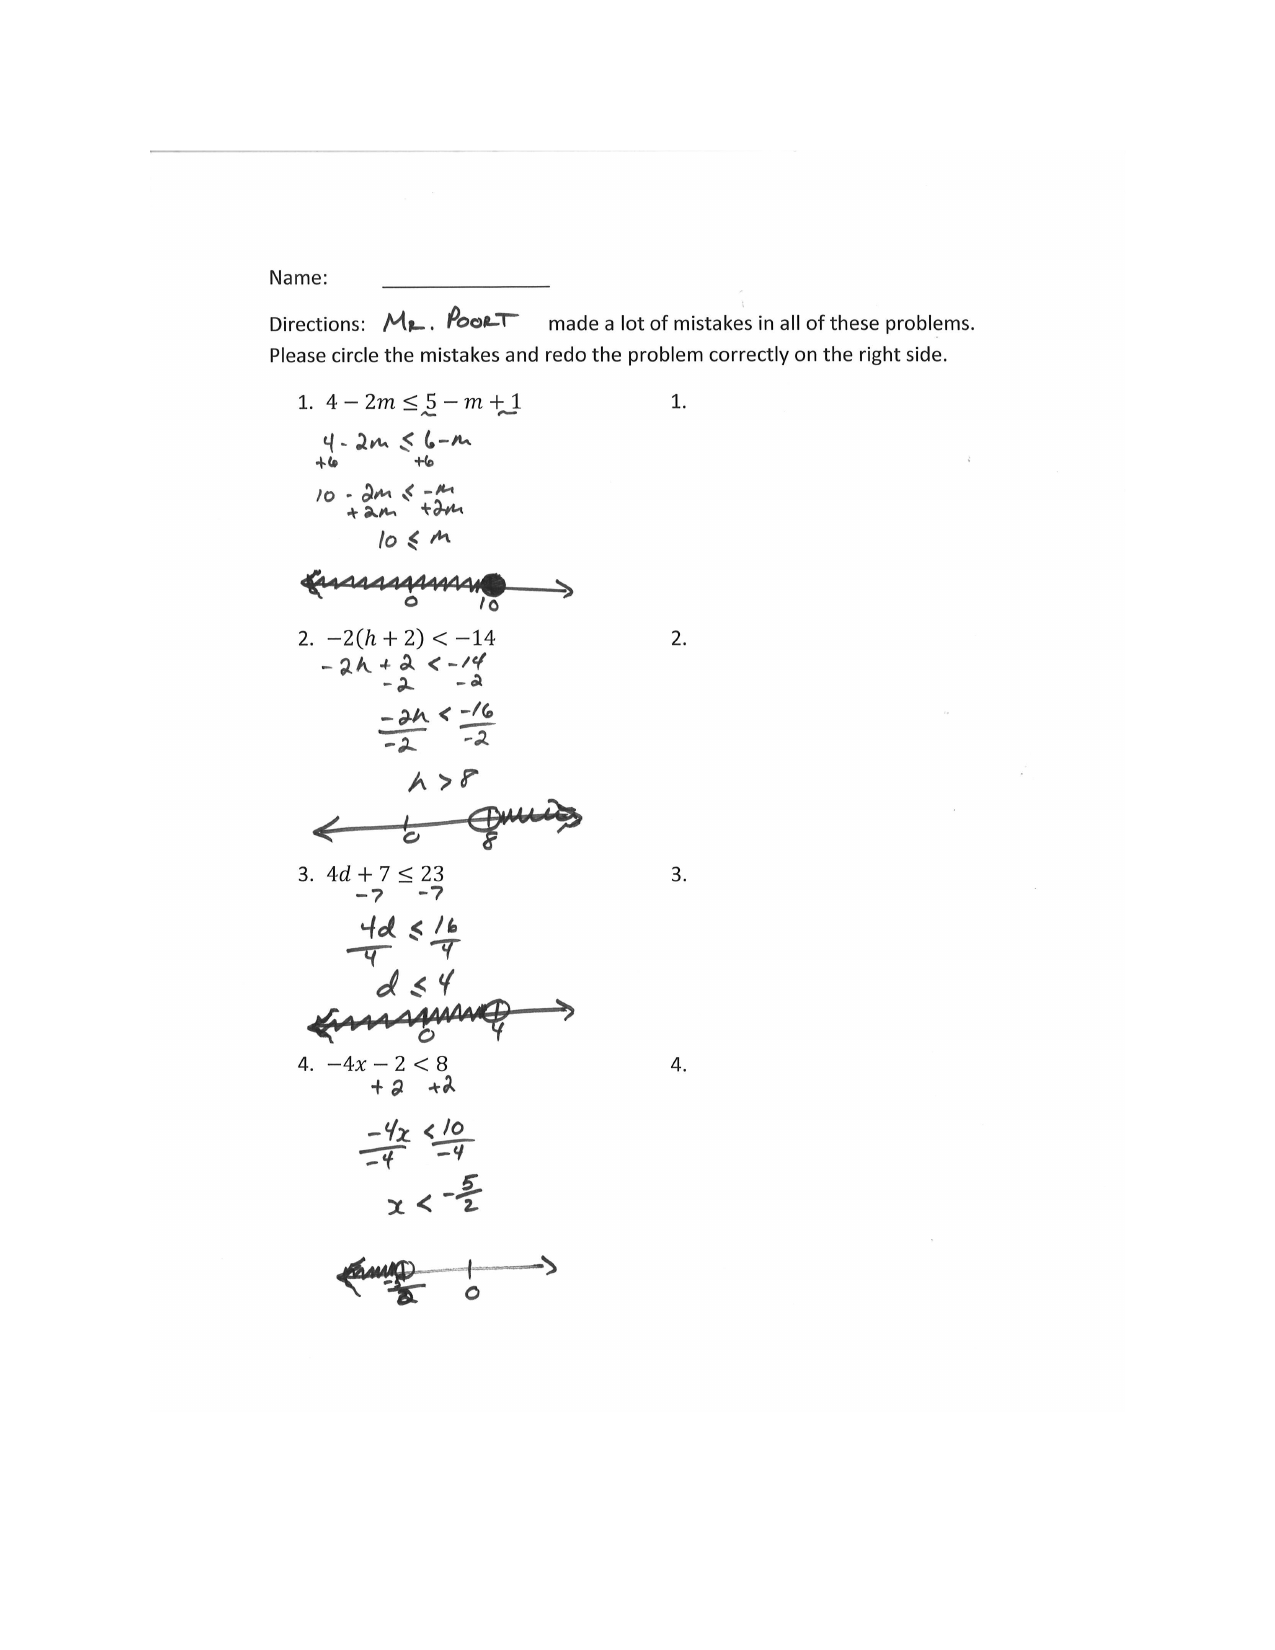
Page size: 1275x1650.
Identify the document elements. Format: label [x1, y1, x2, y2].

picture [150, 150, 1125, 1412]
